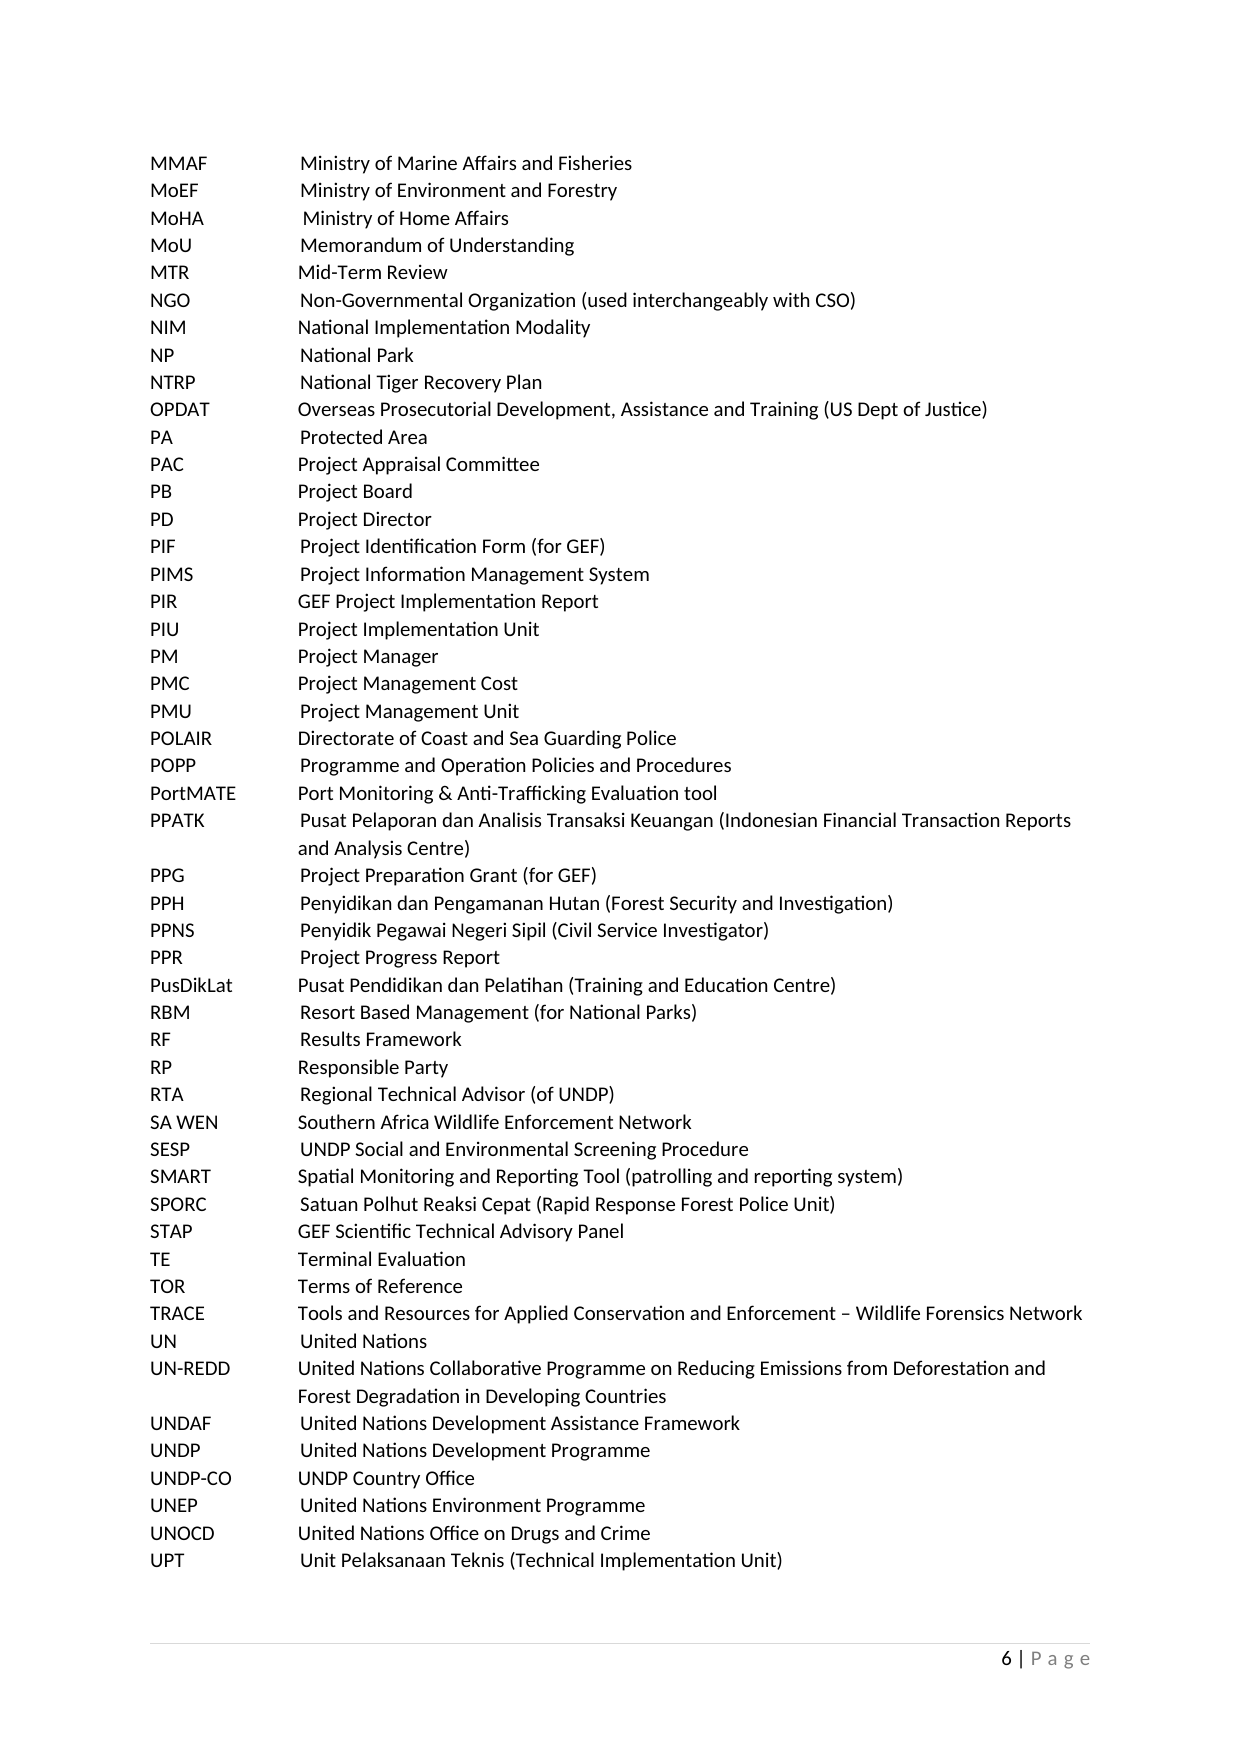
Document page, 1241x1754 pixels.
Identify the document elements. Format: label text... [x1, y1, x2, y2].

text PIMS Project Information Management System [150, 561, 1090, 586]
text OPDAT Overseas Prosecutorial Development, Assistance and Training (US Dept of Justice) [150, 397, 1090, 422]
text PPH Penyidikan dan Pengamanan Hutan (Forest Security and Investigation) [150, 890, 1090, 915]
text PIU Project Implementation Unit [150, 616, 1090, 641]
text RP Responsible Party [150, 1054, 1090, 1079]
text UNOCD United Nations Office on Drugs and Crime [150, 1520, 1090, 1545]
text UNDP United Nations Development Programme [150, 1438, 1090, 1463]
text MMAF Ministry of Marine Affairs and Fisheries [150, 150, 1090, 175]
text SESP UNDP Social and Environmental Screening Procedure [150, 1136, 1090, 1162]
text NIM National Implementation Modality [150, 314, 1090, 340]
text PPR Project Progress Report [150, 944, 1090, 970]
text PPATK Pusat Pelaporan dan Analisis Transaksi Keuangan (Indonesian Financial Transaction Reports and Analysis Centre) [150, 807, 1090, 860]
text PM Project Manager [150, 643, 1090, 668]
text PPNS Penyidik Pegawai Negeri Sipil (Civil Service Investigator) [150, 917, 1090, 942]
text PMC Project Management Cost [150, 671, 1090, 696]
text RBM Resort Based Management (for National Parks) [150, 999, 1090, 1025]
text PusDikLat Pusat Pendidikan dan Pelatihan (Training and Education Centre) [150, 972, 1090, 997]
text MoHA Ministry of Home Affairs [150, 205, 1090, 230]
text PIR GEF Project Implementation Report [150, 588, 1090, 614]
text STAP GEF Scientific Technical Advisory Panel [150, 1218, 1090, 1244]
text PIF Project Identification Form (for GEF) [150, 533, 1090, 559]
text SA WEN Southern Africa Wildlife Enforcement Network [150, 1109, 1090, 1134]
text MoEF Ministry of Environment and Forestry [150, 177, 1090, 203]
text UNDAF United Nations Development Assistance Framework [150, 1410, 1090, 1436]
text UPT Unit Pelaksanaan Teknis (Technical Implementation Unit) [150, 1547, 1090, 1573]
text PortMATE Port Monitoring & Anti-Trafficking Evaluation tool [150, 780, 1090, 806]
text PMU Project Management Unit [150, 698, 1090, 723]
text PA Protected Area [150, 424, 1090, 449]
text RF Results Framework [150, 1027, 1090, 1052]
text PB Project Board [150, 479, 1090, 504]
text TE Terminal Evaluation [150, 1246, 1090, 1271]
text RTA Regional Technical Advisor (of UNDP) [150, 1081, 1090, 1107]
text PD Project Director [150, 506, 1090, 532]
text NP National Park [150, 342, 1090, 367]
text UN-REDD United Nations Collaborative Programme on Reducing Emissions from Deforestation and Forest Degradation in Developing Countries [150, 1355, 1090, 1408]
text MoU Memorandum of Understanding [150, 232, 1090, 258]
text TRACE Tools and Resources for Applied Conservation and Enforcement – Wildlife Forensics Network [150, 1301, 1090, 1326]
text PAC Project Appraisal Committee [150, 451, 1090, 477]
text TOR Terms of Reference [150, 1273, 1090, 1299]
text POPP Programme and Operation Policies and Procedures [150, 753, 1090, 778]
text SPORC Satuan Polhut Reaksi Cepat (Rapid Response Forest Police Unit) [150, 1191, 1090, 1216]
text UNDP-CO UNDP Country Office [150, 1465, 1090, 1490]
text PPG Project Preparation Grant (for GEF) [150, 862, 1090, 888]
text MTR Mid-Term Review [150, 259, 1090, 285]
text UNEP United Nations Environment Programme [150, 1492, 1090, 1518]
text UN United Nations [150, 1328, 1090, 1353]
text SMART Spatial Monitoring and Reporting Tool (patrolling and reporting system) [150, 1164, 1090, 1189]
text NGO Non-Governmental Organization (used interchangeably with CSO) [150, 287, 1090, 312]
text NTRP National Tiger Recovery Plan [150, 369, 1090, 394]
text POLAIR Directorate of Coast and Sea Guarding Police [150, 725, 1090, 751]
